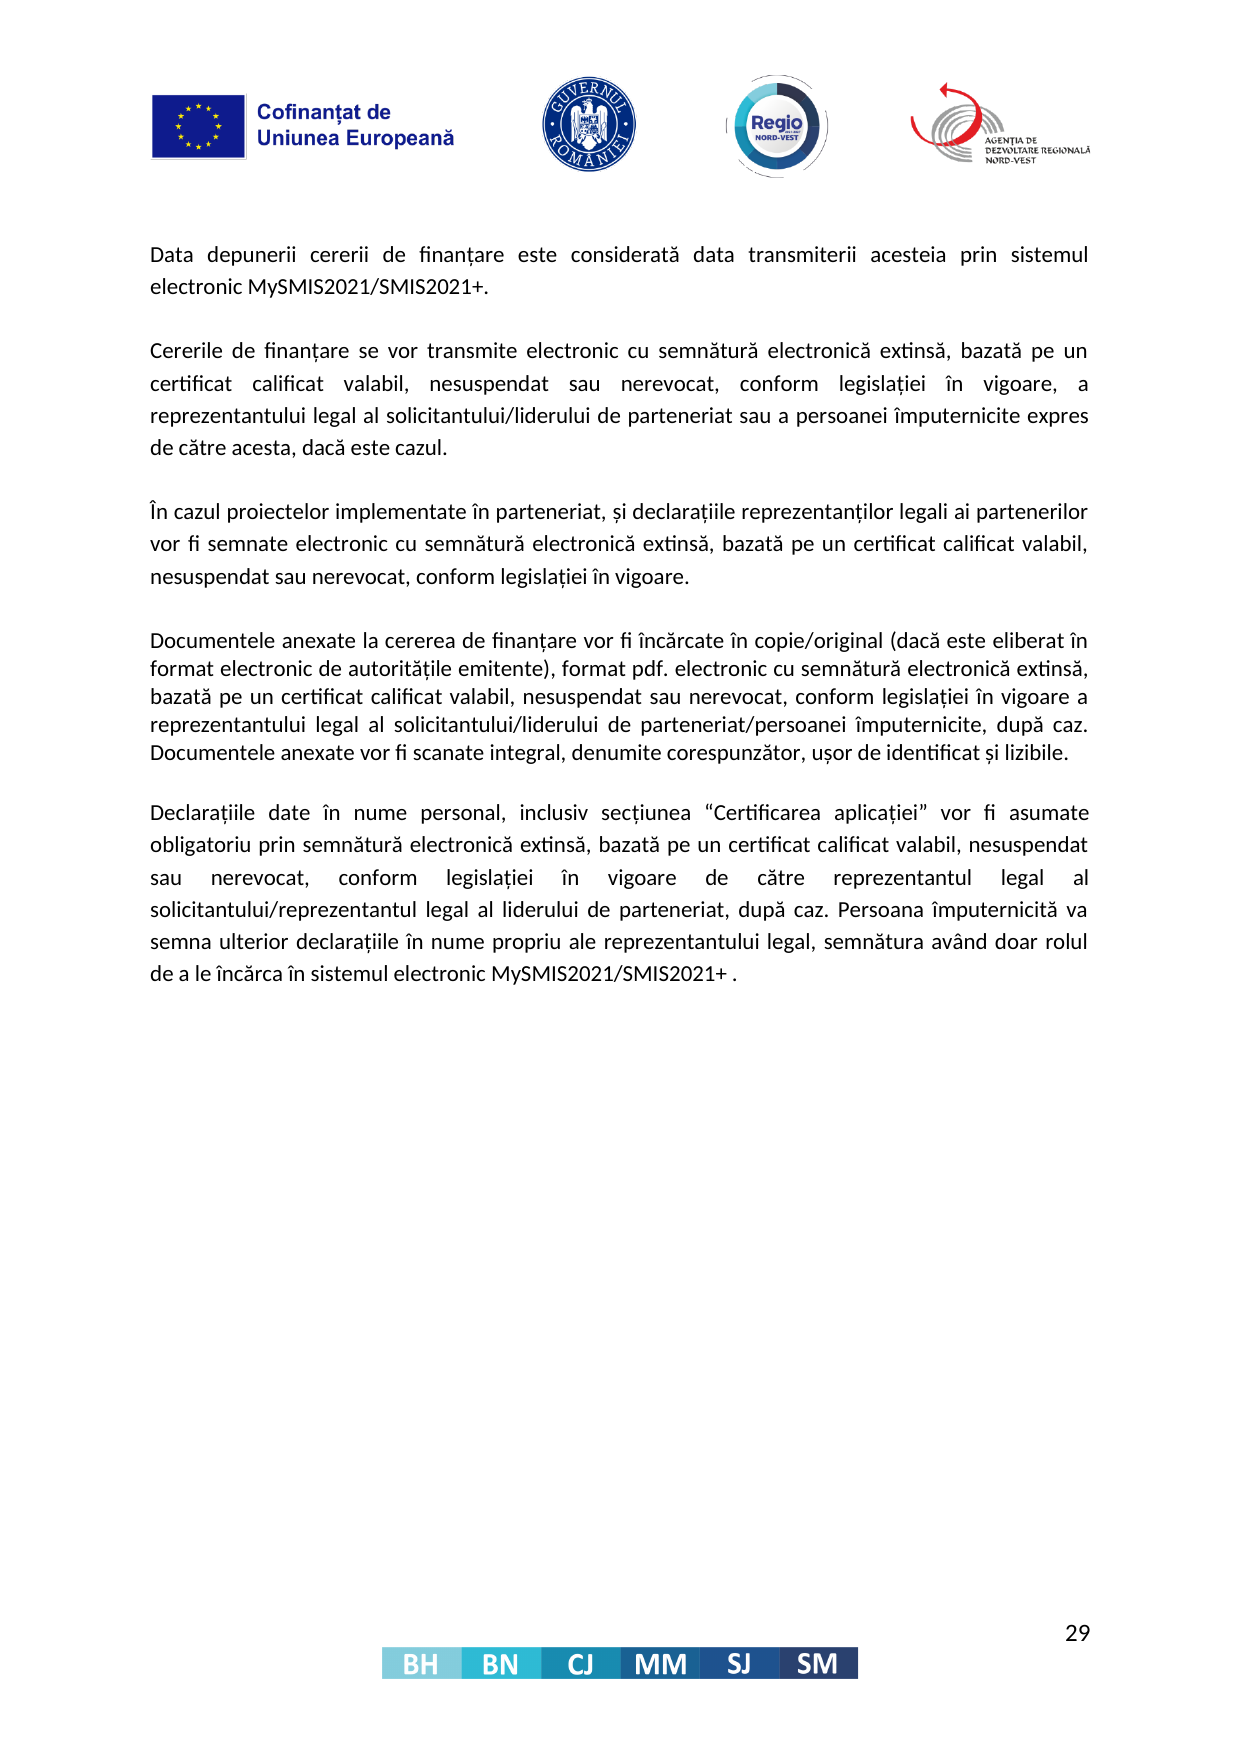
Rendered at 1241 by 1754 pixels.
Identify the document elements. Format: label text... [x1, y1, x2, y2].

text Declaraţiile date în nume personal, inclusiv secţiunea “Certificarea aplicaţiei” vor fi asumate obligatoriu prin semnătură electronică extinsă, bazată pe un certificat calificat valabil, nesuspendat sau nerevocat, conform legislației în vigoare de către reprezentantul legal al solicitantului/reprezentantul legal al liderului de parteneriat, după caz. Persoana împuternicită va semna ulterior declarațiile în nume propriu ale reprezentantului legal, semnătura având doar rolul de a le încărca în sistemul electronic MySMIS2021/SMIS2021+ . [150, 798, 1090, 987]
text Documentele anexate la cererea de finanțare vor fi încărcate în copie/original (dacă este eliberat în format electronic de autoritățile emitente), format pdf. electronic cu semnătură electronică extinsă, bazată pe un certificat calificat valabil, nesuspendat sau nerevocat, conform legislației în vigoare a reprezentantului legal al solicitantului/liderului de parteneriat/persoanei împuternicite, după caz. Documentele anexate vor fi scanate integral, denumite corespunzător, ușor de identificat și lizibile. [150, 626, 1090, 766]
picture [150, 75, 1091, 178]
picture [382, 1647, 859, 1679]
text În cazul proiectelor implementate în parteneriat, și declarațiile reprezentanților legali ai partenerilor vor fi semnate electronic cu semnătură electronică extinsă, bazată pe un certificat calificat valabil, nesuspendat sau nerevocat, conform legislației în vigoare. [150, 497, 1090, 590]
text Cererile de finanțare se vor transmite electronic cu semnătură electronică extinsă, bazată pe un certificat calificat valabil, nesuspendat sau nerevocat, conform legislației în vigoare, a reprezentantului legal al solicitantului/liderului de parteneriat sau a persoanei împuternicite expres de către acesta, dacă este cazul. [150, 336, 1090, 461]
text Data depunerii cererii de finanțare este considerată data transmiterii acesteia prin sistemul electronic MySMIS2021/SMIS2021+. [150, 240, 1090, 300]
